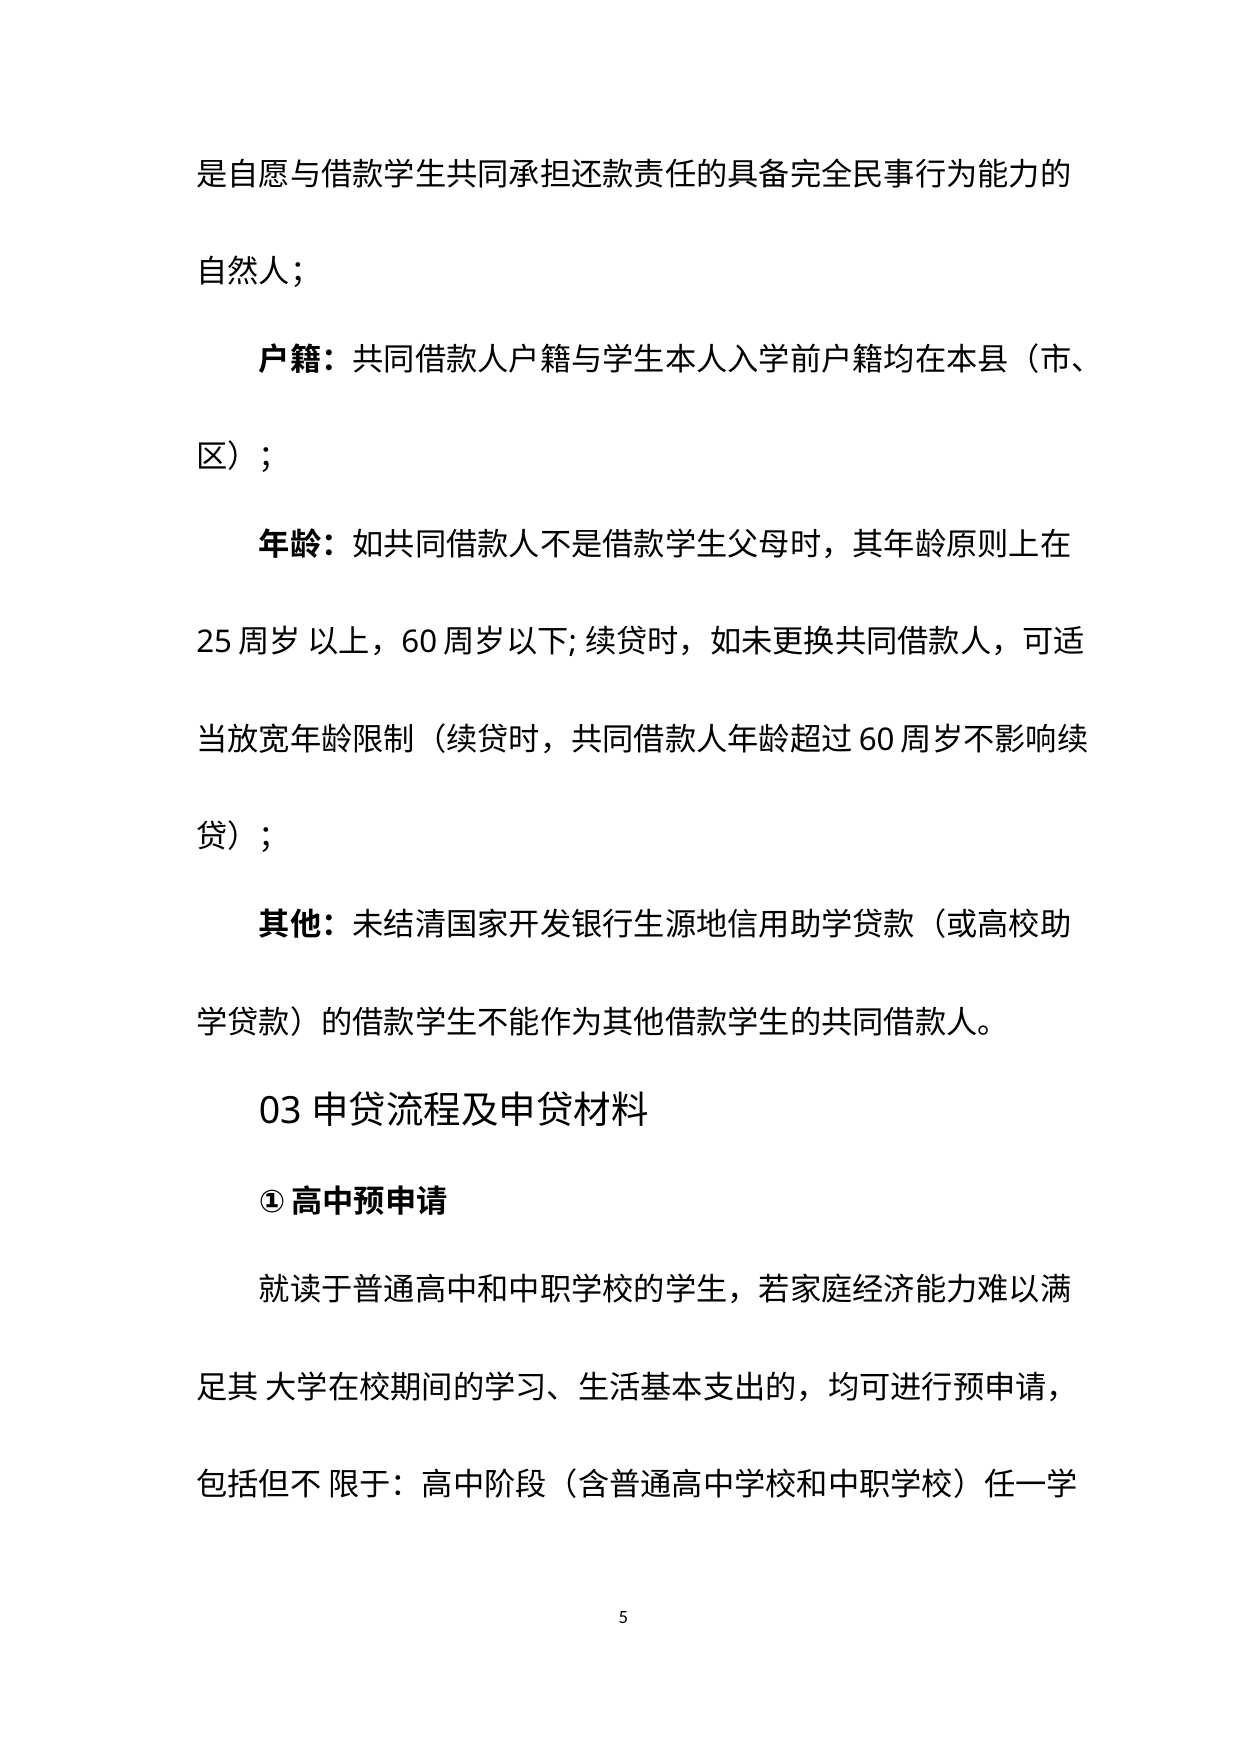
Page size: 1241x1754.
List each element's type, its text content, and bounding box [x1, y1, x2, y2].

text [196, 139, 1088, 302]
text 其他：未结清国家开发银行生源地信用助学贷款（或高校助学贷款）的借款学生不能作为其他借款学生的共同借款人。 [196, 889, 1088, 1052]
text 年龄：如共同借款人不是借款学生父母时，其年龄原则上在25周岁 以上，60周岁以下; 续贷时，如未更换共同借款人，可适当放宽年龄限制（续贷时，共同借款人年龄超过60周岁不影响续贷）； [196, 509, 1088, 867]
text ①高中预申请 [196, 1167, 1088, 1232]
text 03 申贷流程及申贷材料 [196, 1074, 1088, 1139]
text 户籍：共同借款人户籍与学生本人入学前户籍均在本县（市、区）； [196, 324, 1088, 487]
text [196, 1254, 1088, 1514]
